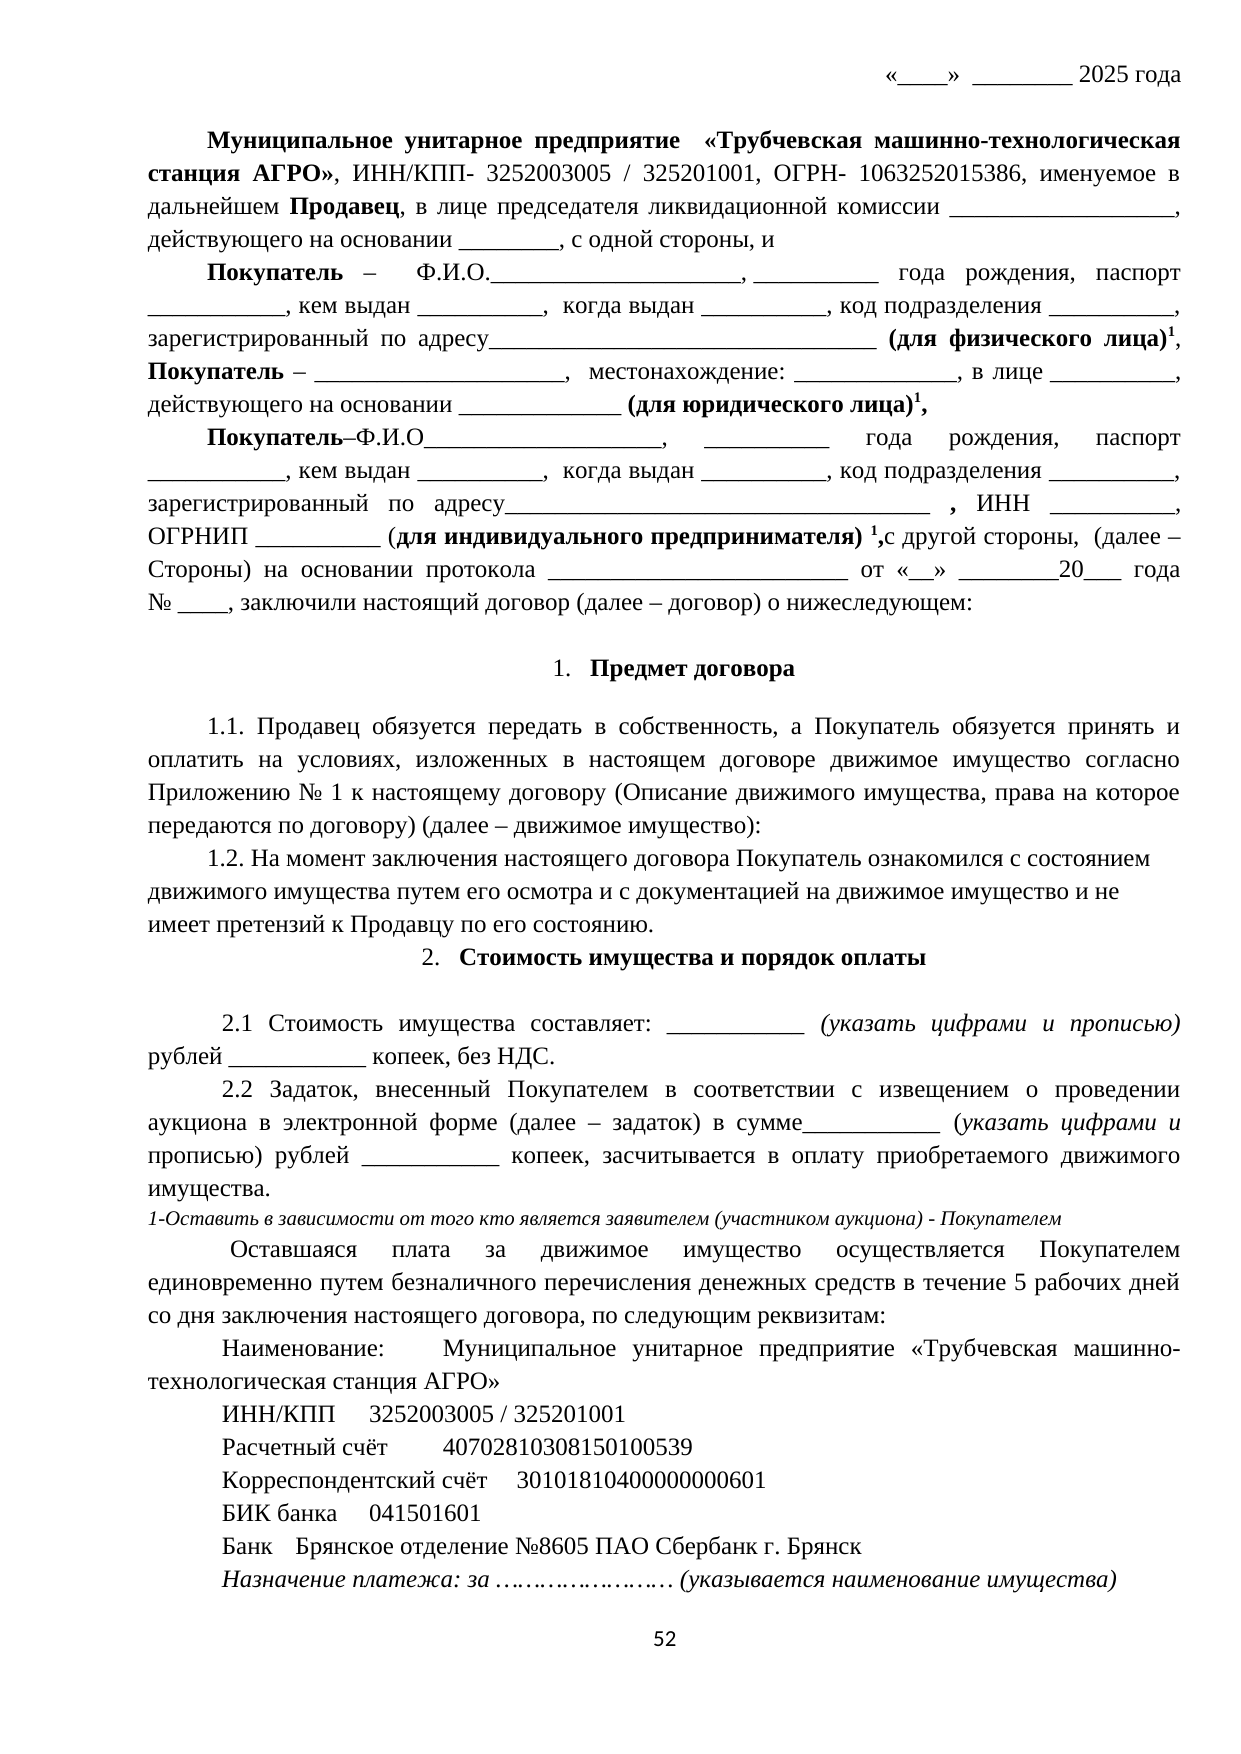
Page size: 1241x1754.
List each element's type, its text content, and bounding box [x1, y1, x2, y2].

text Покупатель – Ф.И.О.____________________, __________ года рождения, паспорт ___________, кем выдан __________, когда выдан __________, код подразделения __________, зарегистрированный по адресу_______________________________ (для физического лица)1, Покупатель – ____________________, местонахождение: _____________, в лице __________, действующего на основании _____________ (для юридического лица)1, [148, 257, 1181, 418]
text 1-Оставить в зависимости от того кто является заявителем (участником аукциона) - Покупателем [148, 1206, 1181, 1230]
text ИНН/КПП 3252003005 / 325201001 [148, 1399, 1181, 1428]
text 2.1 Стоимость имущества составляет: ___________ (указать цифрами и прописью) рублей ___________ копеек, без НДС. [148, 1008, 1181, 1070]
text БИК банка 041501601 [148, 1498, 1181, 1527]
list Предмет договора [166, 653, 1181, 682]
text Покупатель–Ф.И.О___________________, __________ года рождения, паспорт ___________, кем выдан __________, когда выдан __________, код подразделения __________, зарегистрированный по адресу__________________________________ , ИНН __________, ОГРНИП __________ (для индивидуального предпринимателя) 1,с другой стороны, (далее – Стороны) на основании протокола ________________________ от «__» ________20___ года № ____, заключили настоящий договор (далее – договор) о нижеследующем: [148, 422, 1181, 616]
text Наименование: Муниципальное унитарное предприятие «Трубчевская машинно-технологическая станция АГРО» [148, 1333, 1181, 1395]
text «____» ________ 2025 года [148, 59, 1181, 88]
text Оставшаяся плата за движимое имущество осуществляется Покупателем единовременно путем безналичного перечисления денежных средств в течение 5 рабочих дней со дня заключения настоящего договора, по следующим реквизитам: [148, 1234, 1181, 1329]
text 1.1. Продавец обязуется передать в собственность, а Покупатель обязуется принять и оплатить на условиях, изложенных в настоящем договоре движимое имущество согласно Приложению № 1 к настоящему договору (Описание движимого имущества, права на которое передаются по договору) (далее – движимое имущество): [148, 711, 1181, 839]
text Муниципальное унитарное предприятие «Трубчевская машинно-технологическая станция АГРО», ИНН/КПП- 3252003005 / 325201001, ОГРН- 1063252015386, именуемое в дальнейшем Продавец, в лице председателя ликвидационной комиссии __________________, действующего на основании ________, с одной стороны, и [148, 125, 1181, 253]
text Назначение платежа: за …………………… (указывается наименование имущества) [148, 1564, 1181, 1593]
text Банк Брянское отделение №8605 ПАО Сбербанк г. Брянск [148, 1531, 1181, 1560]
list Стоимость имущества и порядок оплаты [166, 942, 1181, 971]
text Расчетный счёт 40702810308150100539 [148, 1432, 1181, 1461]
text 2.2 Задаток, внесенный Покупателем в соответствии с извещением о проведении аукциона в электронной форме (далее – задаток) в сумме___________ (указать цифрами и прописью) рублей ___________ копеек, засчитывается в оплату приобретаемого движимого имущества. [148, 1074, 1181, 1202]
text Корреспондентский счёт 30101810400000000601 [148, 1465, 1181, 1494]
text 1.2. На момент заключения настоящего договора Покупатель ознакомился с состоянием движимого имущества путем его осмотра и с документацией на движимое имущество и не имеет претензий к Продавцу по его состоянию. [148, 843, 1181, 938]
